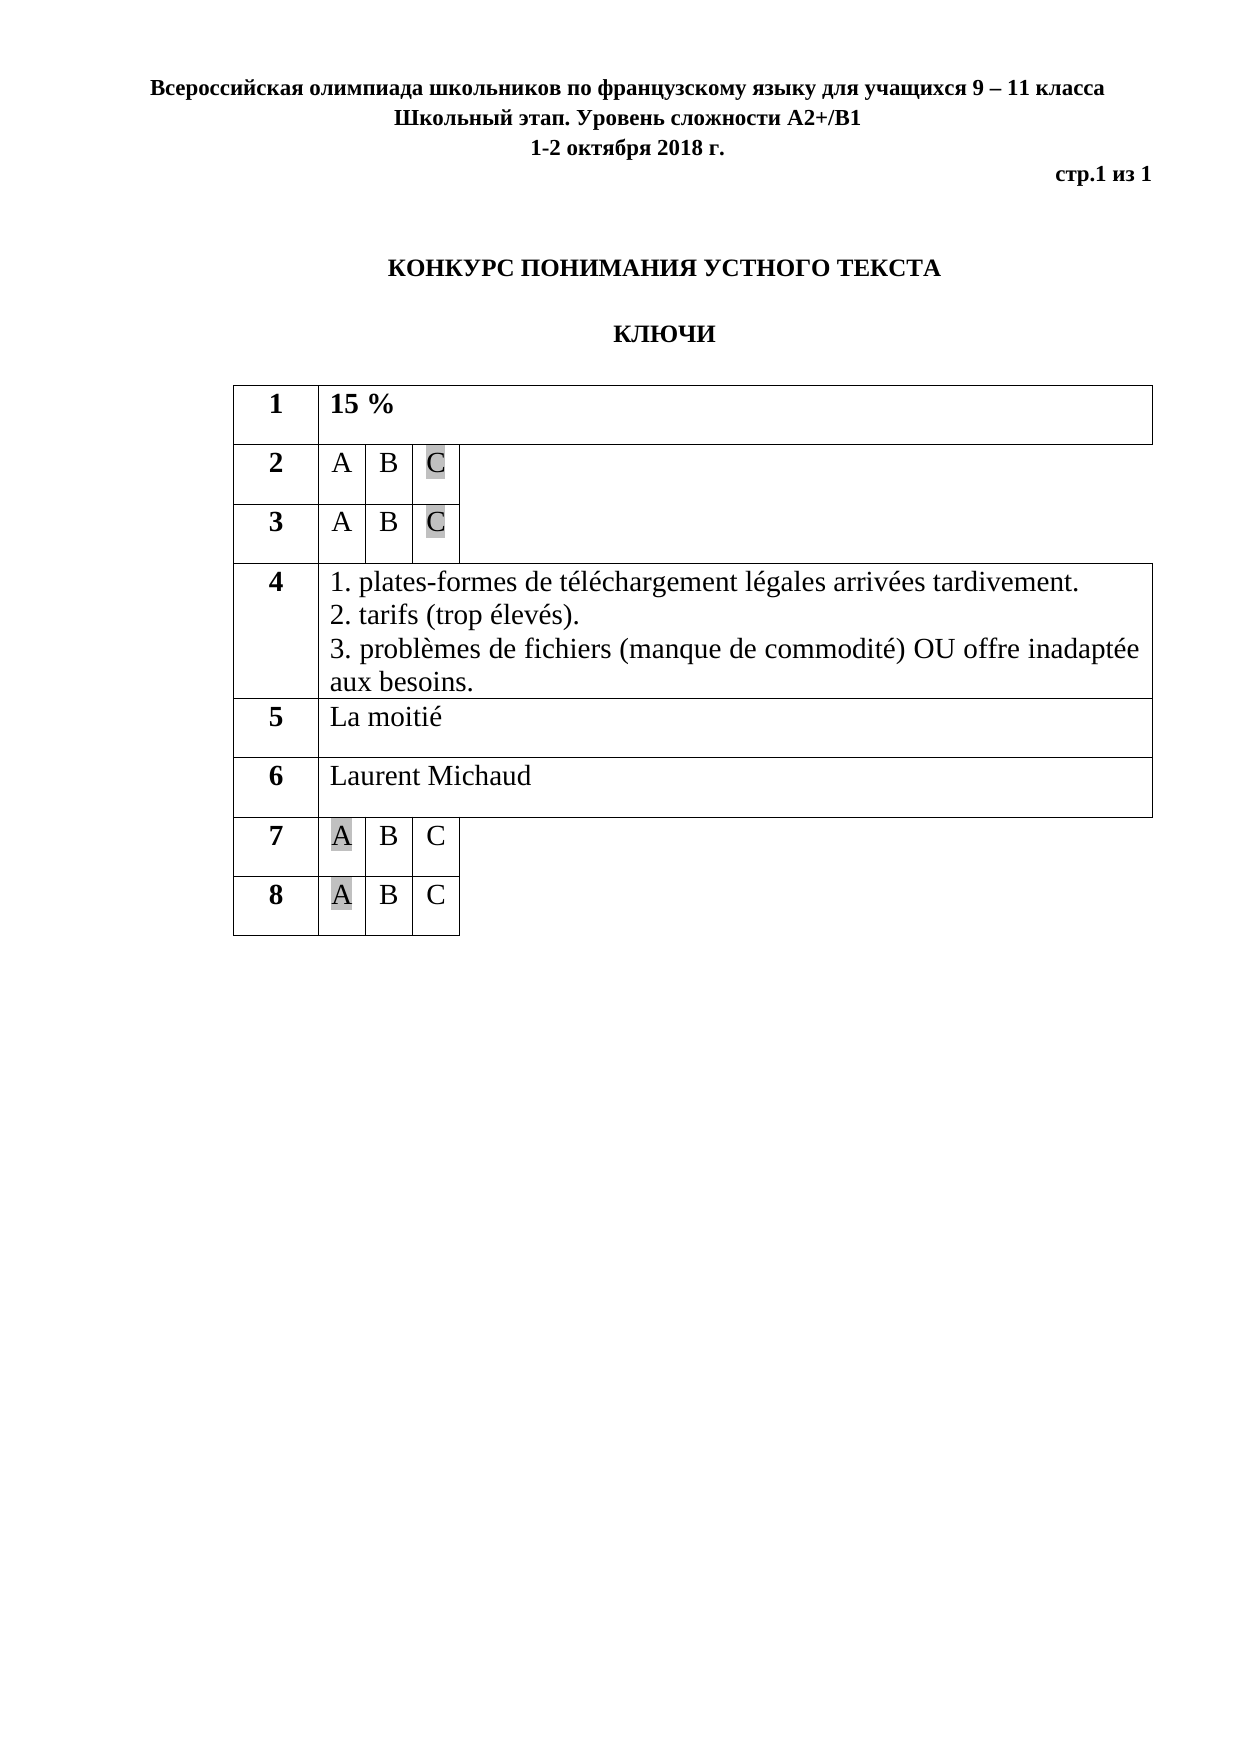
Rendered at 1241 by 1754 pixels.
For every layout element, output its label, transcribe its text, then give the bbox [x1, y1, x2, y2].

table_cell A [319, 445, 365, 503]
table_cell C [413, 877, 459, 935]
table_cell B [366, 877, 412, 935]
text Ключи [177, 319, 1152, 348]
table_cell 3 [234, 505, 318, 563]
table_cell 7 [234, 818, 318, 876]
table_cell Laurent Michaud [319, 758, 1152, 817]
table_header 15 % [319, 386, 1152, 444]
table_cell 6 [234, 758, 318, 817]
table_cell B [366, 818, 412, 876]
table_cell 2 [234, 445, 318, 503]
table_cell A [319, 877, 365, 935]
table_cell 5 [234, 699, 318, 757]
table_cell 4 [234, 564, 318, 698]
table_cell A [319, 818, 365, 876]
table_cell 8 [234, 877, 318, 935]
table_cell La moitié [319, 699, 1152, 757]
table_cell C [413, 818, 459, 876]
table_cell B [366, 445, 412, 503]
table_header 1 [234, 386, 318, 444]
table_cell A [319, 505, 365, 563]
text Конкурс понимания устного текста [177, 253, 1152, 282]
table_cell C [413, 505, 459, 563]
table_cell B [366, 505, 412, 563]
table_cell 1. plates-formes de téléchargement légales arrivées tardivement. 2. tarifs (trop élevés). 3. problèmes de fichiers (manque de commodité) OU offre inadaptée aux besoins. [319, 564, 1152, 698]
table_cell C [413, 445, 459, 503]
